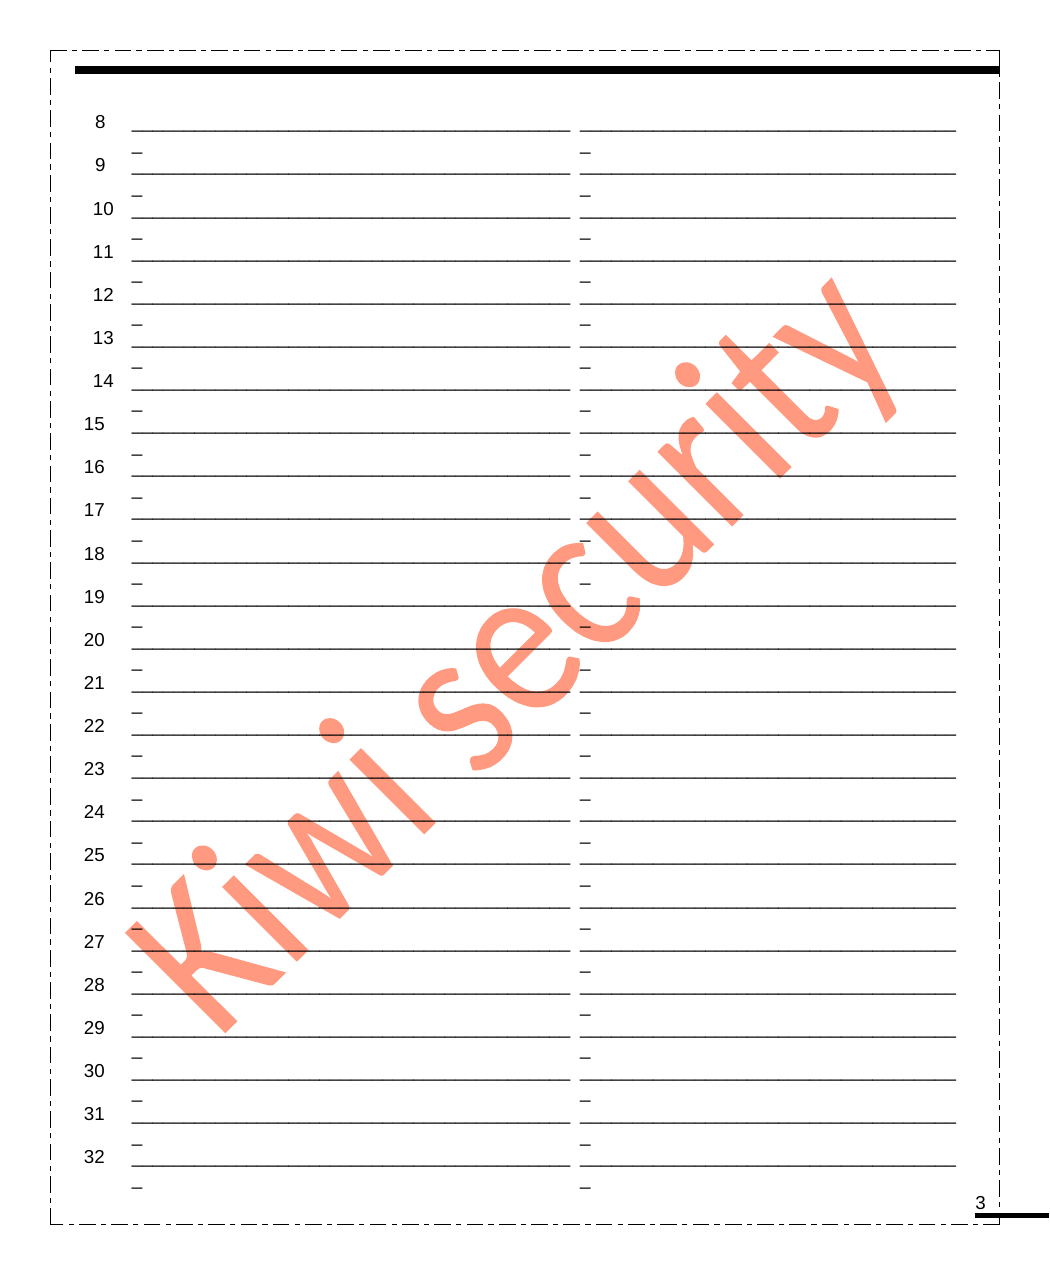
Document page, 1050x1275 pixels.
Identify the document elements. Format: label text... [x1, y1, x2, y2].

table_cell 30 [84, 1060, 132, 1103]
table_cell 16 [84, 456, 132, 499]
table_cell 8 [74, 111, 132, 154]
table_cell _____________________________________ [580, 672, 966, 715]
table_cell ___________________________________________ [132, 370, 580, 413]
table_cell _____________________________________ [580, 1060, 966, 1103]
table_cell ___________________________________________ [132, 542, 580, 585]
table_cell _____________________________________ [580, 1103, 966, 1146]
table_cell ___________________________________________ [132, 284, 580, 327]
table_cell 17 [84, 499, 132, 542]
table_cell ___________________________________________ [132, 672, 580, 715]
table_cell 18 [84, 542, 132, 585]
table_cell 13 [74, 327, 132, 370]
table_cell ___________________________________________ [132, 327, 580, 370]
table_cell _____________________________________ [580, 456, 966, 499]
table_cell ___________________________________________ [132, 413, 580, 456]
table_cell 19 [84, 585, 132, 628]
table_cell _____________________________________ [580, 1146, 966, 1189]
table_cell _____________________________________ [580, 240, 966, 283]
table_cell 32 [84, 1146, 132, 1189]
table_cell ___________________________________________ [132, 801, 580, 844]
table_cell 29 [84, 1017, 132, 1060]
table_cell _____________________________________ [580, 844, 966, 887]
table_cell ___________________________________________ [132, 974, 580, 1017]
table_cell _____________________________________ [580, 327, 966, 370]
table_cell ___________________________________________ [132, 715, 580, 758]
table_cell 25 [84, 844, 132, 887]
table_cell ___________________________________________ [132, 197, 580, 240]
table_cell 20 [84, 629, 132, 672]
table_cell ___________________________________________ [132, 887, 580, 930]
table_cell _____________________________________ [580, 629, 966, 672]
table_cell ___________________________________________ [132, 240, 580, 283]
table_cell ___________________________________________ [132, 1103, 580, 1146]
table_cell ___________________________________________ [132, 499, 580, 542]
table_cell _____________________________________ [580, 930, 966, 973]
table_cell _____________________________________ [580, 1017, 966, 1060]
table_cell ___________________________________________ [132, 844, 580, 887]
table_cell _____________________________________ [580, 801, 966, 844]
table_cell 9 [74, 154, 132, 197]
table_cell 10 [74, 197, 132, 240]
table_cell _____________________________________ [580, 154, 966, 197]
table_cell 28 [84, 974, 132, 1017]
table_cell _____________________________________ [580, 413, 966, 456]
table_cell _____________________________________ [580, 974, 966, 1017]
table_cell _____________________________________ [580, 542, 966, 585]
table_cell _____________________________________ [580, 585, 966, 628]
table_cell _____________________________________ [580, 284, 966, 327]
table_cell ___________________________________________ [132, 1060, 580, 1103]
table_cell ___________________________________________ [132, 585, 580, 628]
table_cell 26 [84, 887, 132, 930]
table_cell 21 [84, 672, 132, 715]
table_cell _____________________________________ [580, 370, 966, 413]
table_cell ___________________________________________ [132, 1146, 580, 1189]
table_cell ___________________________________________ [132, 930, 580, 973]
table_cell 15 [84, 413, 132, 456]
table_cell _____________________________________ [580, 499, 966, 542]
table_cell 11 [74, 240, 132, 283]
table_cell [132, 111, 580, 154]
table_cell _____________________________________ [580, 715, 966, 758]
table_cell 31 [84, 1103, 132, 1146]
table_cell _____________________________________ [580, 197, 966, 240]
table_cell ___________________________________________ [132, 629, 580, 672]
table_cell 14 [74, 370, 132, 413]
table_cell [132, 154, 580, 197]
table_cell 27 [84, 930, 132, 973]
table_cell 22 [84, 715, 132, 758]
table_cell ___________________________________________ [132, 456, 580, 499]
table_cell 23 [84, 758, 132, 801]
table_cell _____________________________________ [580, 887, 966, 930]
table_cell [580, 111, 966, 154]
table_cell _____________________________________ [580, 758, 966, 801]
table_cell 12 [74, 284, 132, 327]
table_cell ___________________________________________ [132, 758, 580, 801]
table_cell ___________________________________________ [132, 1017, 580, 1060]
table_cell 24 [84, 801, 132, 844]
